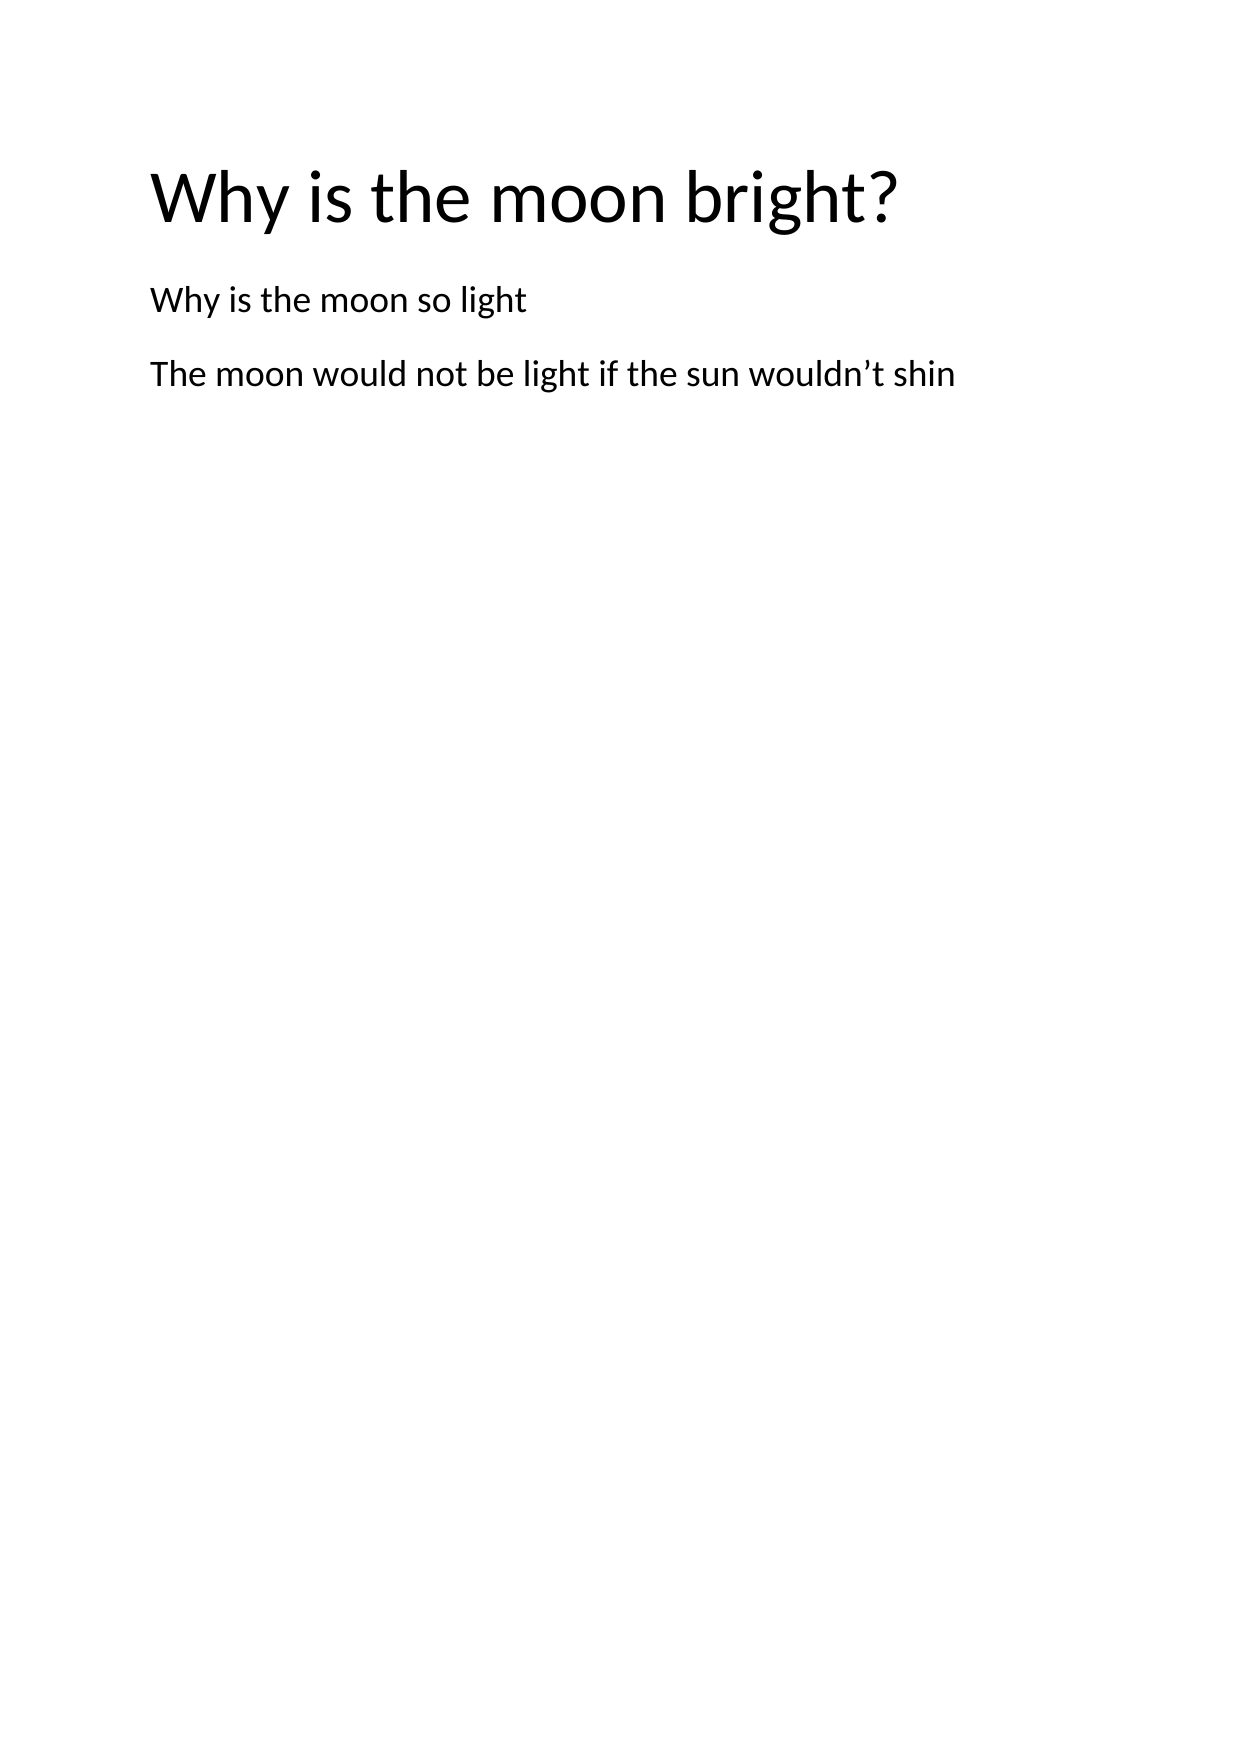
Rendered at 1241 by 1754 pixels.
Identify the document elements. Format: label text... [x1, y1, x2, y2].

text The moon would not be light if the sun wouldn’t shin [150, 349, 1090, 395]
text Why is the moon bright? [150, 150, 1090, 242]
text Why is the moon so light [150, 276, 1090, 322]
